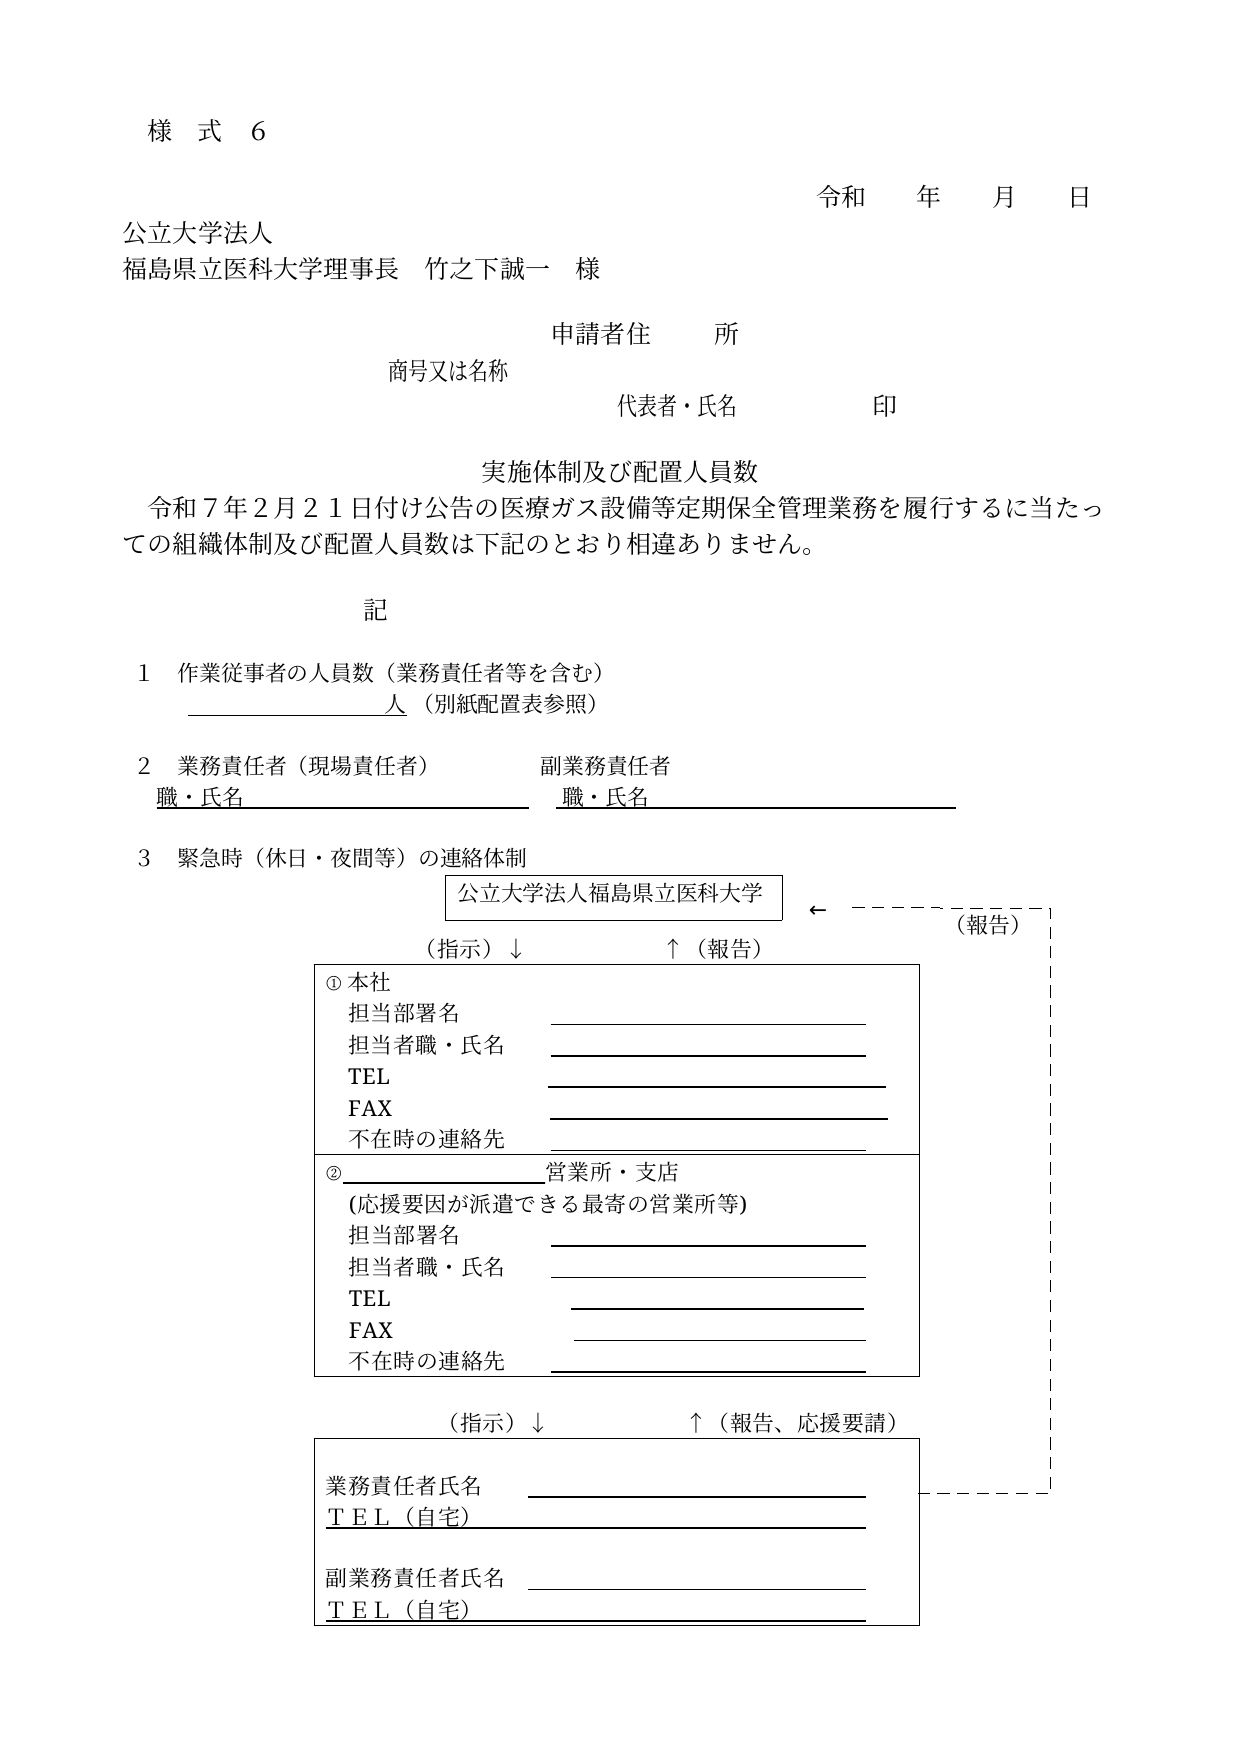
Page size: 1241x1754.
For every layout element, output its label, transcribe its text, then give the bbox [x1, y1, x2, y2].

text 代表者・氏名 印 [122, 387, 1118, 423]
table_header 業務責任者氏名 ＴＥＬ（自宅） 副業務責任者氏名 ＴＥＬ（自宅） [315, 1439, 919, 1624]
text 実施体制及び配置人員数 [122, 453, 1118, 489]
text 令和７年２月２１日付け公告の医療ガス設備等定期保全管理業務を履行するに当たっての組織体制及び配置人員数は下記のとおり相違ありません。 [122, 489, 1118, 561]
text 人 （別紙配置表参照） [122, 688, 1118, 719]
text 商号又は名称 [122, 351, 1118, 387]
table_cell ② 営業所・支店 (応援要因が派遣できる最寄の営業所等) 担当部署名 担当者職・氏名 TEL FAX 不在時の連絡先 [315, 1155, 919, 1376]
text 職・氏名 職・氏名 [122, 780, 1118, 812]
text （指示）↓ ↑（報告） [122, 933, 1118, 964]
table_header ①本社 担当部署名 担当者職・氏名 TEL FAX 不在時の連絡先 [315, 965, 919, 1154]
text 申請者住 所 [122, 315, 1118, 351]
text 福島県立医科大学理事長 竹之下誠一 様 [122, 249, 1118, 285]
text 記 [122, 590, 1118, 626]
text １ 作業従事者の人員数（業務責任者等を含む） [122, 656, 1118, 688]
text ２ 業務責任者（現場責任者） 副業務責任者 [122, 749, 1118, 780]
text 令和 年 月 日 [122, 178, 1093, 213]
text ３ 緊急時（休日・夜間等）の連絡体制 [122, 842, 1118, 873]
text 様式６ [122, 111, 1118, 148]
text 公立大学法人 [122, 213, 1118, 249]
text （指示）↓ ↑（報告、応援要請） [122, 1407, 1118, 1438]
